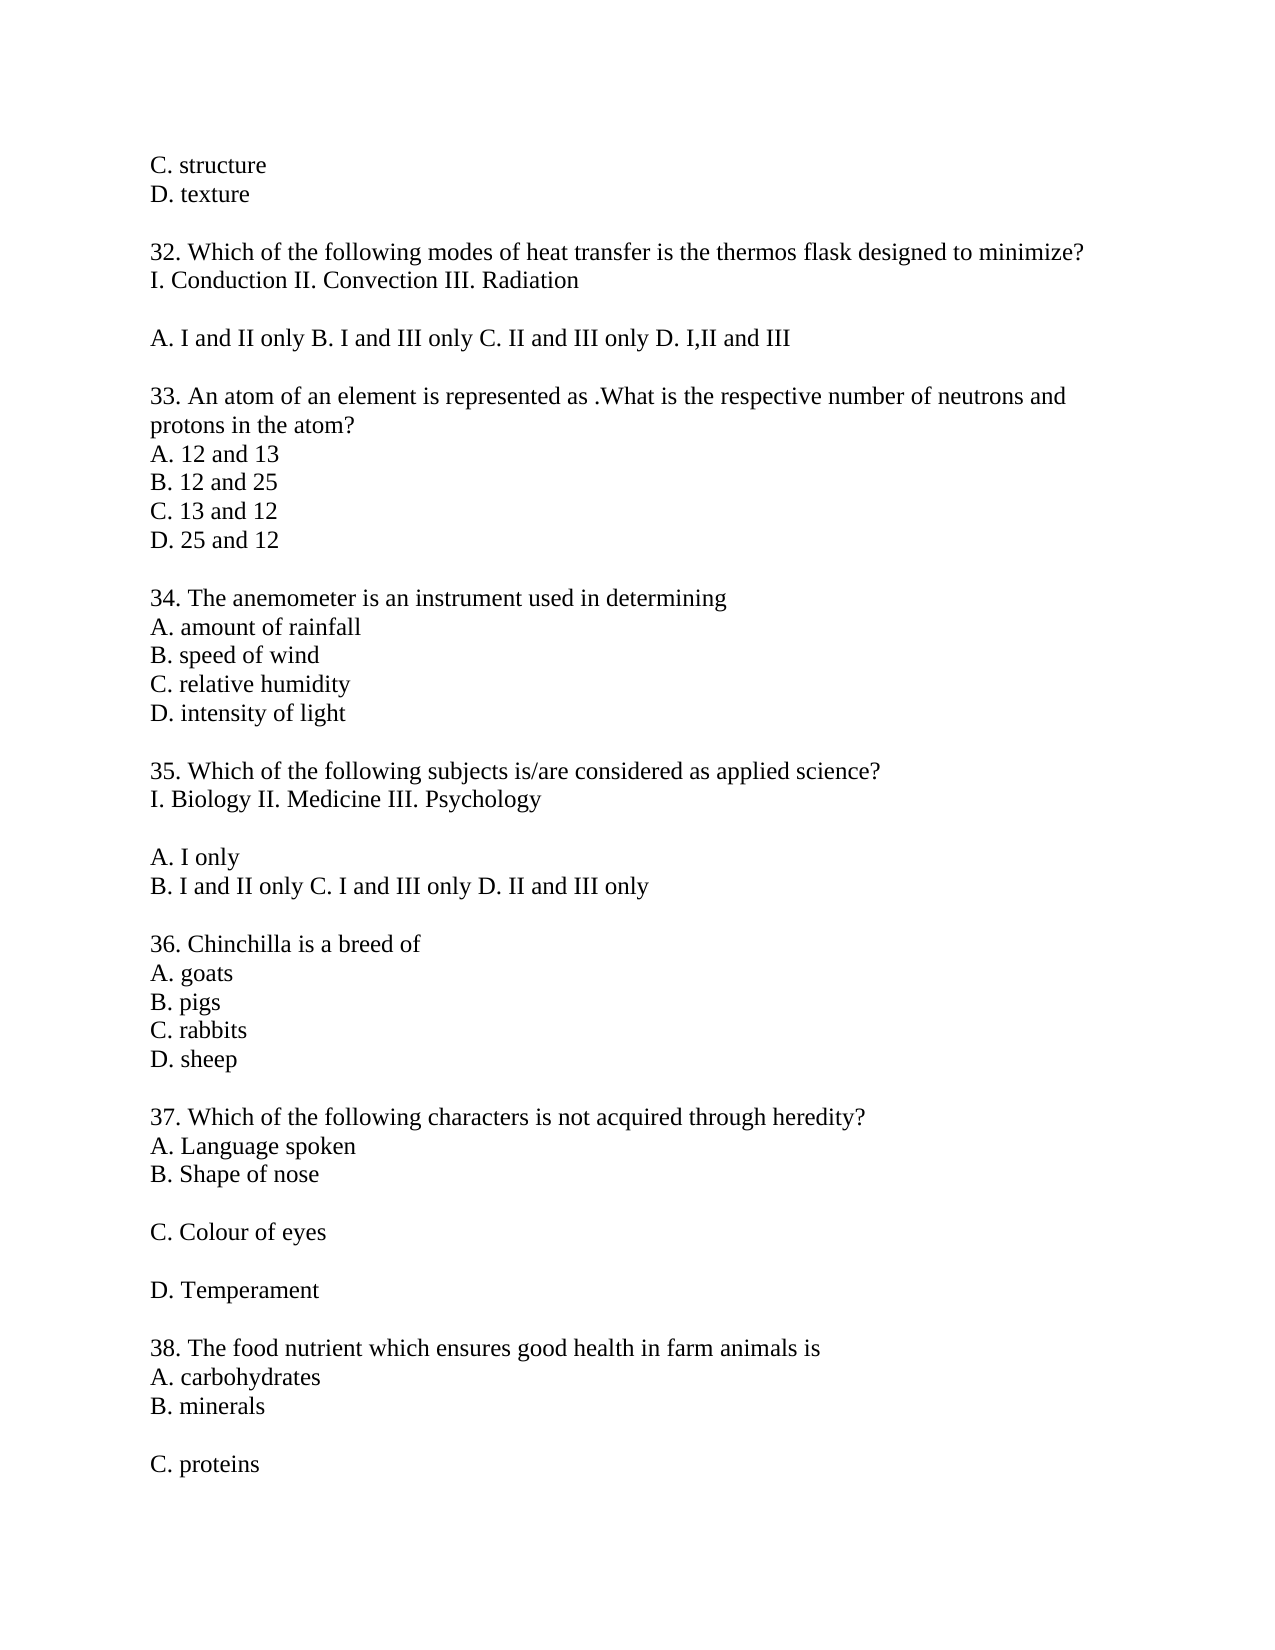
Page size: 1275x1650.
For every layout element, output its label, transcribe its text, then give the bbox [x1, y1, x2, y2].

text 35. Which of the following subjects is/are considered as applied science? I. Biology II. Medicine III. Psychology [150, 756, 1125, 813]
text 38. The food nutrient which ensures good health in farm animals is A. carbohydrates B. minerals [150, 1333, 1125, 1419]
text D. Temperament [150, 1275, 1125, 1304]
text C. Colour of eyes [150, 1217, 1125, 1246]
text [150, 150, 1125, 207]
text 32. Which of the following modes of heat transfer is the thermos flask designed to minimize? I. Conduction II. Convection III. Radiation [150, 237, 1125, 294]
text 36. Chinchilla is a breed of A. goats B. pigs C. rabbits D. sheep [150, 929, 1125, 1073]
text C. proteins [150, 1449, 1125, 1477]
text 34. The anemometer is an instrument used in determining A. amount of rainfall B. speed of wind C. relative humidity D. intensity of light [150, 583, 1125, 727]
text A. I and II only B. I and III only C. II and III only D. I,II and III [150, 323, 1125, 352]
text 37. Which of the following characters is not acquired through heredity? A. Language spoken B. Shape of nose [150, 1102, 1125, 1188]
text A. I only B. I and II only C. I and III only D. II and III only [150, 842, 1125, 900]
text 33. An atom of an element is represented as .What is the respective number of neutrons and protons in the atom? A. 12 and 13 B. 12 and 25 C. 13 and 12 D. 25 and 12 [150, 381, 1125, 554]
